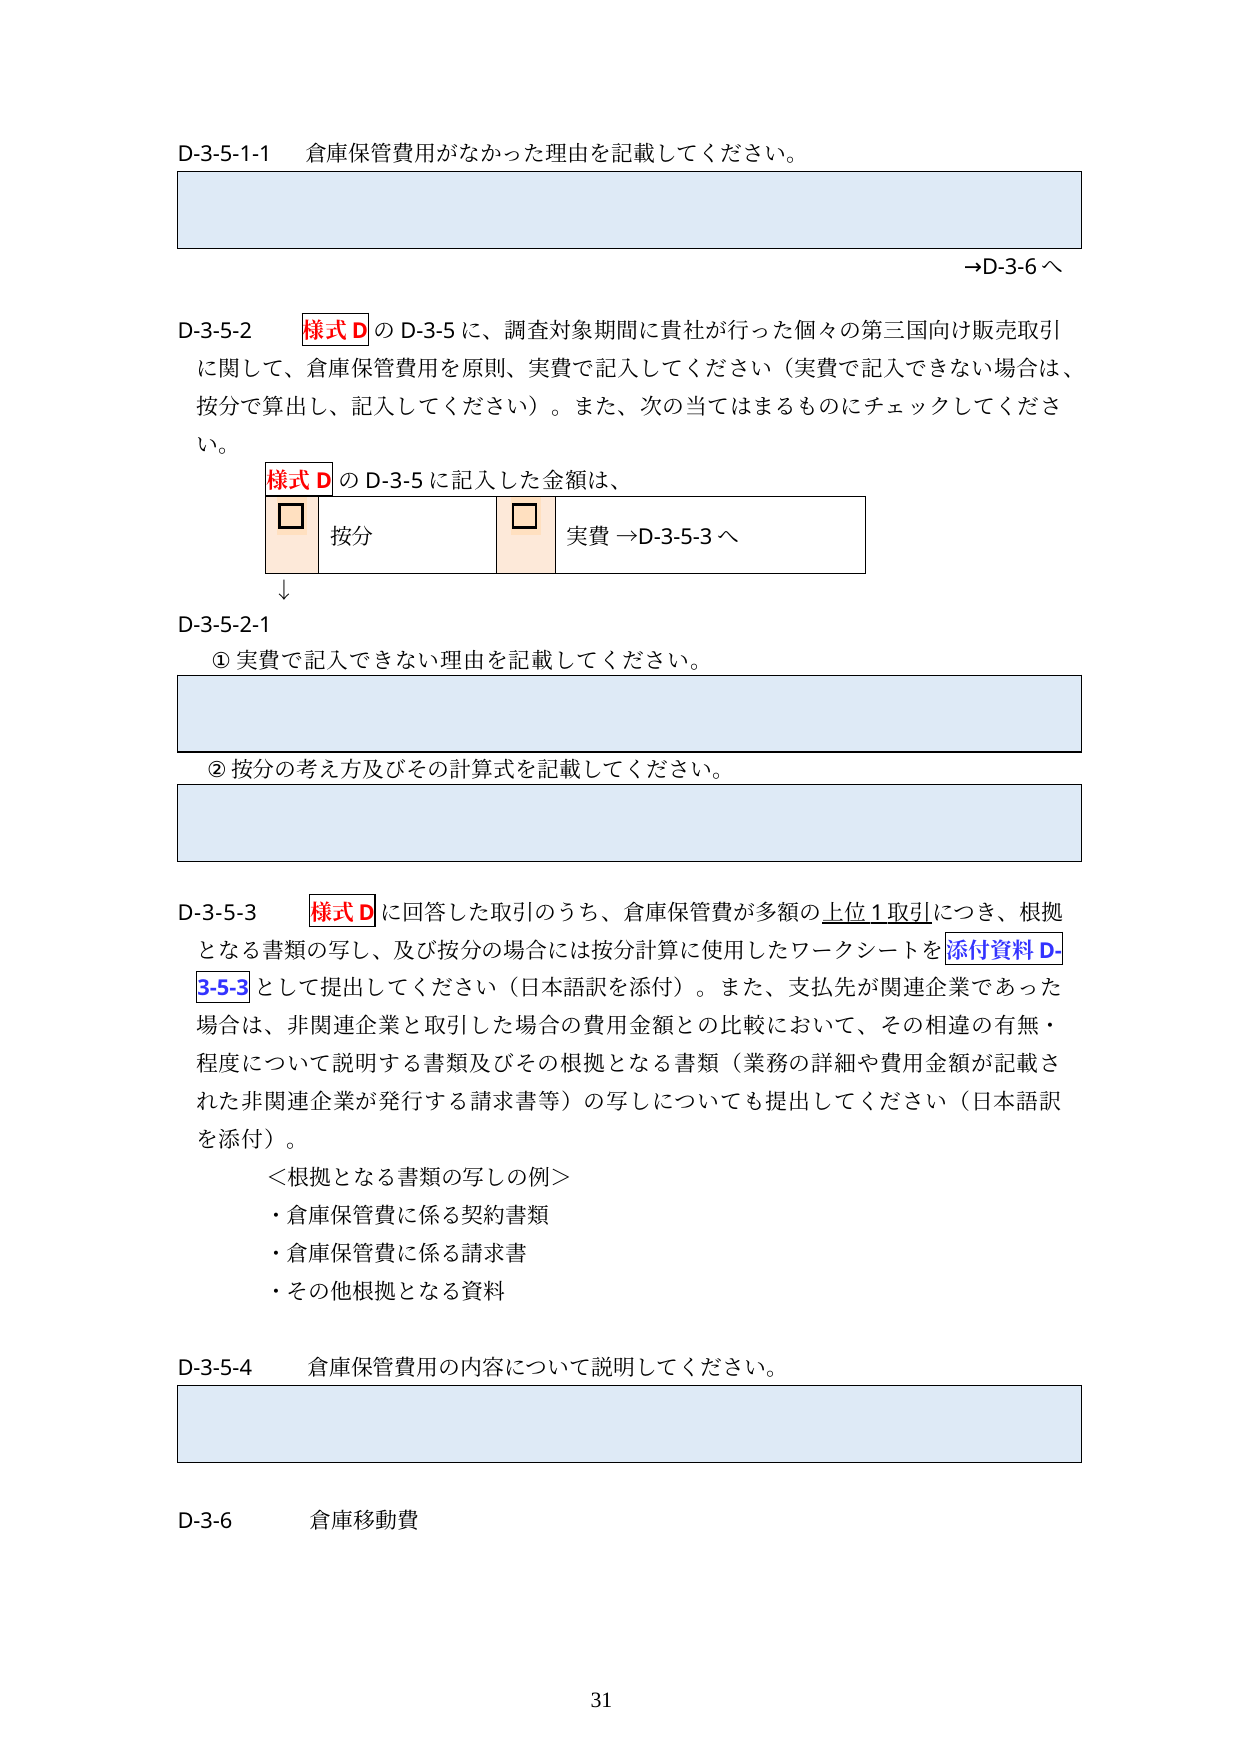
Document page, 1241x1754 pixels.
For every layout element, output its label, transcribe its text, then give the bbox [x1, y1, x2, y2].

table_header [497, 497, 555, 573]
subtitle 倉庫保管費用の内容について説明してください。 [177, 1347, 1063, 1385]
table_header [178, 676, 1081, 751]
table_header 按分 [319, 497, 496, 573]
text ・倉庫保管費に係る契約書類 [243, 1195, 1063, 1233]
table_header [266, 497, 318, 573]
text ・倉庫保管費に係る請求書 [243, 1233, 1063, 1271]
text ↓ [251, 574, 1063, 605]
table_header [178, 172, 1081, 248]
text ＜根拠となる書類の写しの例＞ [221, 1157, 1063, 1195]
table_header 実費 →D-3-5-3へ [556, 497, 865, 573]
text →D-3-6へ [308, 249, 1063, 281]
text ②按分の考え方及びその計算式を記載してください。 [207, 753, 1063, 784]
text ①実費で記入できない理由を記載してください。 [188, 643, 1063, 674]
table_header [178, 785, 1081, 861]
text 様式DのD-3-5に記入した金額は、 [333, 462, 1063, 496]
text 様式DのD-3-5に記入した金額は、 [266, 463, 332, 495]
table_header [178, 1386, 1081, 1462]
subtitle 倉庫移動費 [177, 1501, 1063, 1538]
subtitle 倉庫保管費用がなかった理由を記載してください。 [177, 133, 1063, 171]
subtitle 様式DのD-3-5に、調査対象期間に貴社が行った個々の第三国向け販売取引に関して、倉庫保管費用を原則、実費で記入してください（実費で記入できない場合は、按分で算出し、記入してください）。また、次の当てはまるものにチェックしてください。 [177, 311, 1063, 462]
text ・その他根拠となる資料 [243, 1271, 1063, 1309]
subtitle 様式Dに回答した取引のうち、倉庫保管費が多額の上位1取引につき、根拠となる書類の写し、及び按分の場合には按分計算に使用したワークシートを添付資料D-3-5-3として提出してください（日本語訳を添付）。また、支払先が関連企業であった場合は、非関連企業と取引した場合の費用金額との比較において、その相違の有無・程度について説明する書類及びその根拠となる書類（業務の詳細や費用金額が記載された非関連企業が発行する請求書等）の写しについても提出してください（日本語訳を添付）。 [177, 892, 1063, 1157]
